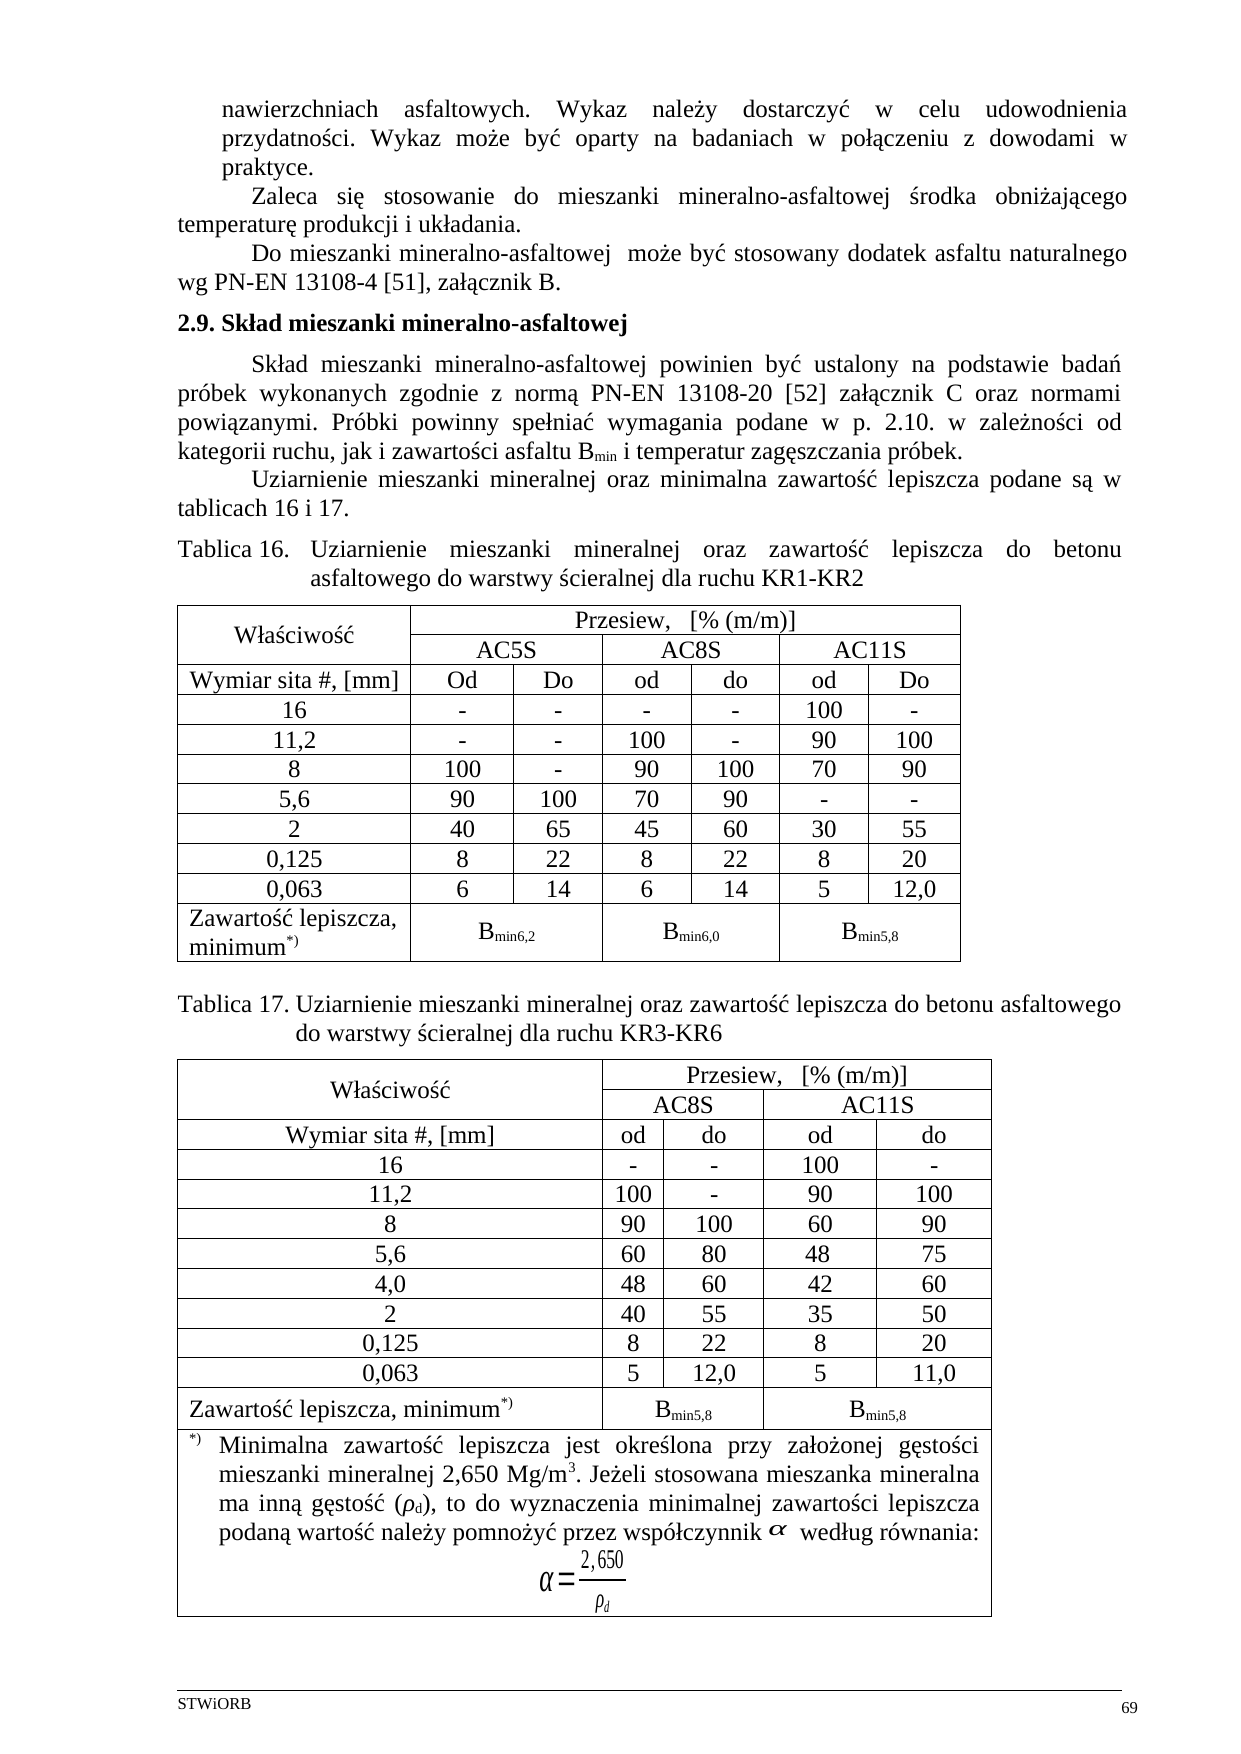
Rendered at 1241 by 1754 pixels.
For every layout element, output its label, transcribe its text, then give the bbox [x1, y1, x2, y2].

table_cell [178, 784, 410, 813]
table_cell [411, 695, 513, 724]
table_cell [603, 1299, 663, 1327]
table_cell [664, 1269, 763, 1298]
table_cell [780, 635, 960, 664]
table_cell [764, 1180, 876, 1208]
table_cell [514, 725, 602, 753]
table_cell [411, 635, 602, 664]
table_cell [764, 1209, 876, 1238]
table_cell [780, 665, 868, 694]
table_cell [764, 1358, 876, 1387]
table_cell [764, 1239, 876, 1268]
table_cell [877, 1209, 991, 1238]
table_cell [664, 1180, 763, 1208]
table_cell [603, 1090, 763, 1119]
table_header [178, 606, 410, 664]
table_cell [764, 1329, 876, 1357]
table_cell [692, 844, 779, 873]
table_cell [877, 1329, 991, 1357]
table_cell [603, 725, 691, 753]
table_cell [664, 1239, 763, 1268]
text Tablica 17. Uziarnienie mieszanki mineralnej oraz zawartość lepiszcza do betonu asfaltowego do warstwy ścieralnej dla ruchu KR3-KR6 [177, 989, 1122, 1047]
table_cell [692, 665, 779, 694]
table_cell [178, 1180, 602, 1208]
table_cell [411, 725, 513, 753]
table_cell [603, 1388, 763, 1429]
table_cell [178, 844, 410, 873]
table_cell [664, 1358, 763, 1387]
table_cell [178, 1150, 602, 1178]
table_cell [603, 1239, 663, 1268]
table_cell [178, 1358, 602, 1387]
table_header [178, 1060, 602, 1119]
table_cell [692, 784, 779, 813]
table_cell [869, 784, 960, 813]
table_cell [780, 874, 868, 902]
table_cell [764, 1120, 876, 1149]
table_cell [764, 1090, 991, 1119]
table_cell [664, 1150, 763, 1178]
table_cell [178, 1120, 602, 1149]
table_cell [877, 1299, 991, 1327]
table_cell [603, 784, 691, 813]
text Tablica 16. Uziarnienie mieszanki mineralnej oraz zawartość lepiszcza do betonu asfaltowego do warstwy ścieralnej dla ruchu KR1-KR2 [177, 534, 1122, 592]
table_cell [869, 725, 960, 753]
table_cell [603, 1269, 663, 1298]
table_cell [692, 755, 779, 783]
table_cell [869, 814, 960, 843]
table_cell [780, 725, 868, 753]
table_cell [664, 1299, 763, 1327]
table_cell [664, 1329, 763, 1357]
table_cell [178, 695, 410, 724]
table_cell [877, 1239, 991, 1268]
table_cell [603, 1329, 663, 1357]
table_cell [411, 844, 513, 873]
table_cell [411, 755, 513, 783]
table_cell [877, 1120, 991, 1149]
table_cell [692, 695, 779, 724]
text Skład mieszanki mineralno-asfaltowej powinien być ustalony na podstawie badań próbek wykonanych zgodnie z normą PN-EN 13108-20 [52] załącznik C oraz normami powiązanymi. Próbki powinny spełniać wymagania podane w p. 2.10. w zależności od kategorii ruchu, jak i zawartości asfaltu Bmin i temperatur zagęszczania próbek. [177, 349, 1122, 464]
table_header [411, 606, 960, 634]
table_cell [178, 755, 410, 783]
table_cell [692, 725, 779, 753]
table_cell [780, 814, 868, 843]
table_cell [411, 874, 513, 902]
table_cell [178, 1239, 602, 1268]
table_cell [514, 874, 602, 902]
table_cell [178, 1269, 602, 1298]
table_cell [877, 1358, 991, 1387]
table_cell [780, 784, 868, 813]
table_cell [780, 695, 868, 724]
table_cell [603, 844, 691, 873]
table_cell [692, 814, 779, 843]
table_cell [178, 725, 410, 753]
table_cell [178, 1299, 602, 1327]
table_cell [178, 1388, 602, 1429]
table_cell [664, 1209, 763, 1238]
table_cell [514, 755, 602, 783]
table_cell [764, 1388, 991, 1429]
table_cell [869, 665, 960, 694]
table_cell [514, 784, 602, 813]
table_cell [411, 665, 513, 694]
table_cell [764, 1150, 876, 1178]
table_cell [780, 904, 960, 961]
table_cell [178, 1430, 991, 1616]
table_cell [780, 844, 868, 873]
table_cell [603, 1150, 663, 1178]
text Do mieszanki mineralno-asfaltowej może być stosowany dodatek asfaltu naturalnego wg PN-EN 13108-4 [51], załącznik B. [177, 238, 1128, 296]
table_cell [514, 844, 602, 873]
text Uziarnienie mieszanki mineralnej oraz minimalna zawartość lepiszcza podane są w tablicach 16 i 17. [177, 464, 1122, 522]
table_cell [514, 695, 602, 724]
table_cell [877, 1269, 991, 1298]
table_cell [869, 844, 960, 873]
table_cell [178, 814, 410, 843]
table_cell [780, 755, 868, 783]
text 2.9. Skład mieszanki mineralno-asfaltowej [177, 308, 1122, 337]
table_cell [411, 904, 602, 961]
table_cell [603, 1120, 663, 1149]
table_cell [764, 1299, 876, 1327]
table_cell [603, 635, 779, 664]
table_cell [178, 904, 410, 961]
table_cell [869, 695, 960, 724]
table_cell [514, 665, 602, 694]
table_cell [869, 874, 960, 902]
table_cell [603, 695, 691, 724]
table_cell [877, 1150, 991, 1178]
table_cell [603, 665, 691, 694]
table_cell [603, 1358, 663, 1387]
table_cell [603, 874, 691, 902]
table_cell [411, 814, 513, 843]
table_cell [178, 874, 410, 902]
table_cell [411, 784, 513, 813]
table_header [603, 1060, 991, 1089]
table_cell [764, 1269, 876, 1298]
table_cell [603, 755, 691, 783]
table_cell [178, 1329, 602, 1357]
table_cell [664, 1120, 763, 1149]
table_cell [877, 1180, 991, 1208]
text Zaleca się stosowanie do mieszanki mineralno-asfaltowej środka obniżającego temperaturę produkcji i układania. [177, 181, 1128, 238]
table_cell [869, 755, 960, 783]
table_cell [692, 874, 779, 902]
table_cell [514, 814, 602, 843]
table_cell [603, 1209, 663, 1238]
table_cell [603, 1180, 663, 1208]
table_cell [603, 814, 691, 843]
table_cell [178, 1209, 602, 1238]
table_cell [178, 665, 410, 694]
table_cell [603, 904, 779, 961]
